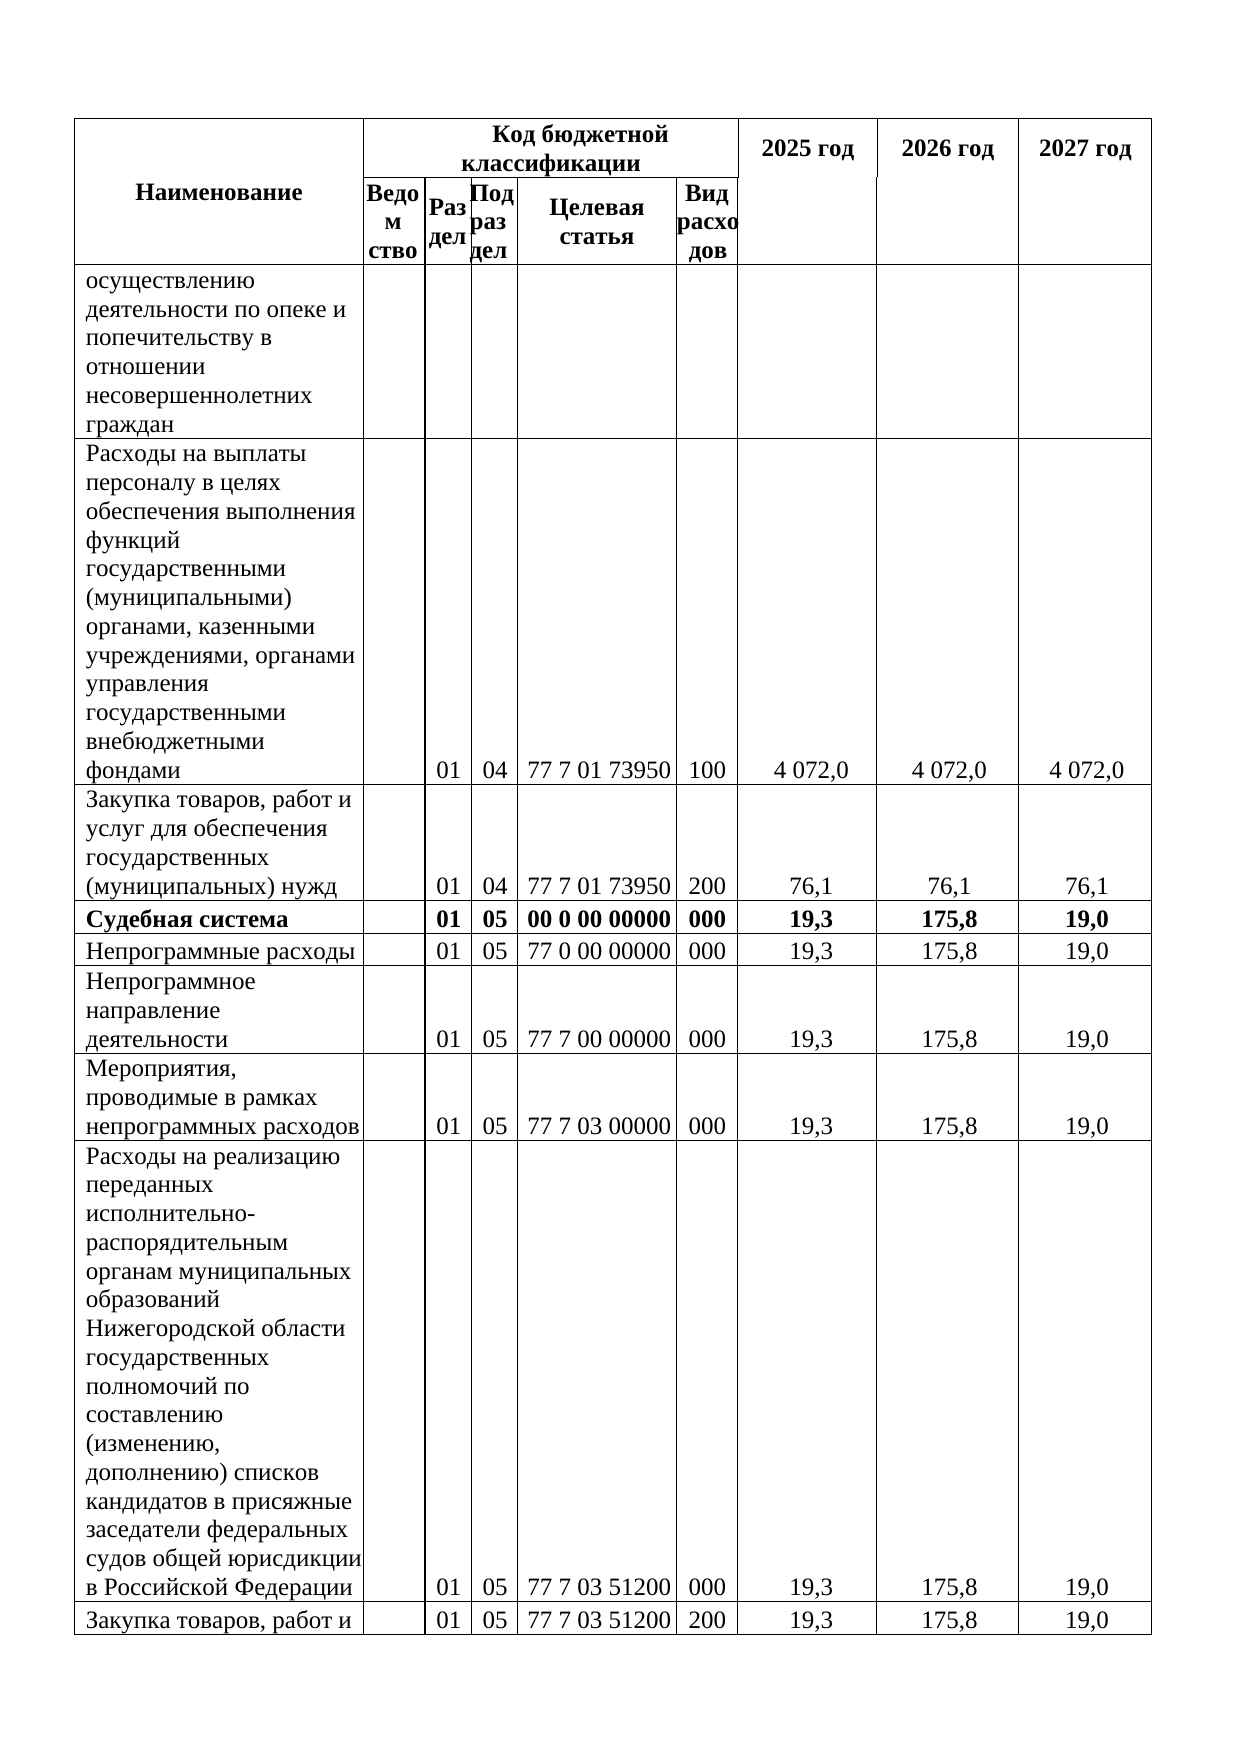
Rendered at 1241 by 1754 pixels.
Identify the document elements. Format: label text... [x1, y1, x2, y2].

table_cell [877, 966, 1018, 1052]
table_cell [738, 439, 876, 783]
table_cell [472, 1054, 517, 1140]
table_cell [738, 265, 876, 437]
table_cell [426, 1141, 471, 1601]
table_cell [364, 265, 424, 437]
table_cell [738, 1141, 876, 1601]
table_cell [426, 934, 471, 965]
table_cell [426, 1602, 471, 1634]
table_header 2025 год [739, 119, 877, 177]
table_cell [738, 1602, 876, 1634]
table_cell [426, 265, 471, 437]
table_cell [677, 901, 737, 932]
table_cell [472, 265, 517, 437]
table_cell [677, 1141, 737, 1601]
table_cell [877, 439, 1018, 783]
table_header Код бюджетной классификации [364, 119, 738, 177]
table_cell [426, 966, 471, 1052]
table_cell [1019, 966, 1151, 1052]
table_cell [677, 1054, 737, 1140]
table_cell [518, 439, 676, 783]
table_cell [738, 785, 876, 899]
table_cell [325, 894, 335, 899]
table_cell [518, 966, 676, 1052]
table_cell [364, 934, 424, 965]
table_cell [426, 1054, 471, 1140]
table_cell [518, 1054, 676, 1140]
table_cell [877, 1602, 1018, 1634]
table_cell [877, 177, 1018, 264]
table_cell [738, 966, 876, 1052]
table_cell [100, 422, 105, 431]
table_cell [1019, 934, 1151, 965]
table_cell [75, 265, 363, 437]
table_header 2026 год [878, 119, 1018, 177]
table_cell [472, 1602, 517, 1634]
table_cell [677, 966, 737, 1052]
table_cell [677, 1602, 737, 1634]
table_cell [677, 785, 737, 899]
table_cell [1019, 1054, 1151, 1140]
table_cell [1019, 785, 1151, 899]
table_cell Ведом ство [364, 178, 424, 264]
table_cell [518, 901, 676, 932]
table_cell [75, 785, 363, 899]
table_cell Целевая статья [518, 178, 676, 264]
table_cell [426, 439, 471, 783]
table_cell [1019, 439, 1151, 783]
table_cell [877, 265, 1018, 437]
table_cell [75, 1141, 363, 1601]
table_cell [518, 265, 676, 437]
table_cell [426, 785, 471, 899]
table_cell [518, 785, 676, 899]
table_cell [738, 177, 876, 264]
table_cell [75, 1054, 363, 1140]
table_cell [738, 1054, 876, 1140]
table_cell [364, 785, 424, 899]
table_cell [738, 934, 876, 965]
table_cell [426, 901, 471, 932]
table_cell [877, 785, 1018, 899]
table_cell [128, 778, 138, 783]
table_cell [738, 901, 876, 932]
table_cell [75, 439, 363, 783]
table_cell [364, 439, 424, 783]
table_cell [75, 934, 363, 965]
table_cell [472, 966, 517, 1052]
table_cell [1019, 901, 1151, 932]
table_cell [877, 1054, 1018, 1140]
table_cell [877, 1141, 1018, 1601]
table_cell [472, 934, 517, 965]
table_header Наименование [75, 119, 363, 264]
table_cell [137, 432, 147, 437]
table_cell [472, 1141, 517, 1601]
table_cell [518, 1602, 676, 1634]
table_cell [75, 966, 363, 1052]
table_cell Вид расходов [677, 178, 737, 264]
table_header 2027 год [1019, 119, 1151, 177]
table_cell Раз дел [426, 178, 471, 264]
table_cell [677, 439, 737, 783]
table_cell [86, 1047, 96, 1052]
table_cell Под раз дел [472, 178, 517, 264]
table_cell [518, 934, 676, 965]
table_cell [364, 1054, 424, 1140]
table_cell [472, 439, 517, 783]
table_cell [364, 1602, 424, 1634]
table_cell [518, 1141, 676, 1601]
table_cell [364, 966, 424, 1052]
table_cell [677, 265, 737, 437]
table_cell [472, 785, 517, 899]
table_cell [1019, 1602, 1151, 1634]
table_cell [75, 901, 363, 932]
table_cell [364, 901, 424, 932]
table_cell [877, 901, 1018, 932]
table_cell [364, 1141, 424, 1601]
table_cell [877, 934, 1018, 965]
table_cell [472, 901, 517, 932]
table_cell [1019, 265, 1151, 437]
table_cell [1019, 177, 1151, 264]
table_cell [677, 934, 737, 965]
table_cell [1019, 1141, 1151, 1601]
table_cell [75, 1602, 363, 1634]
